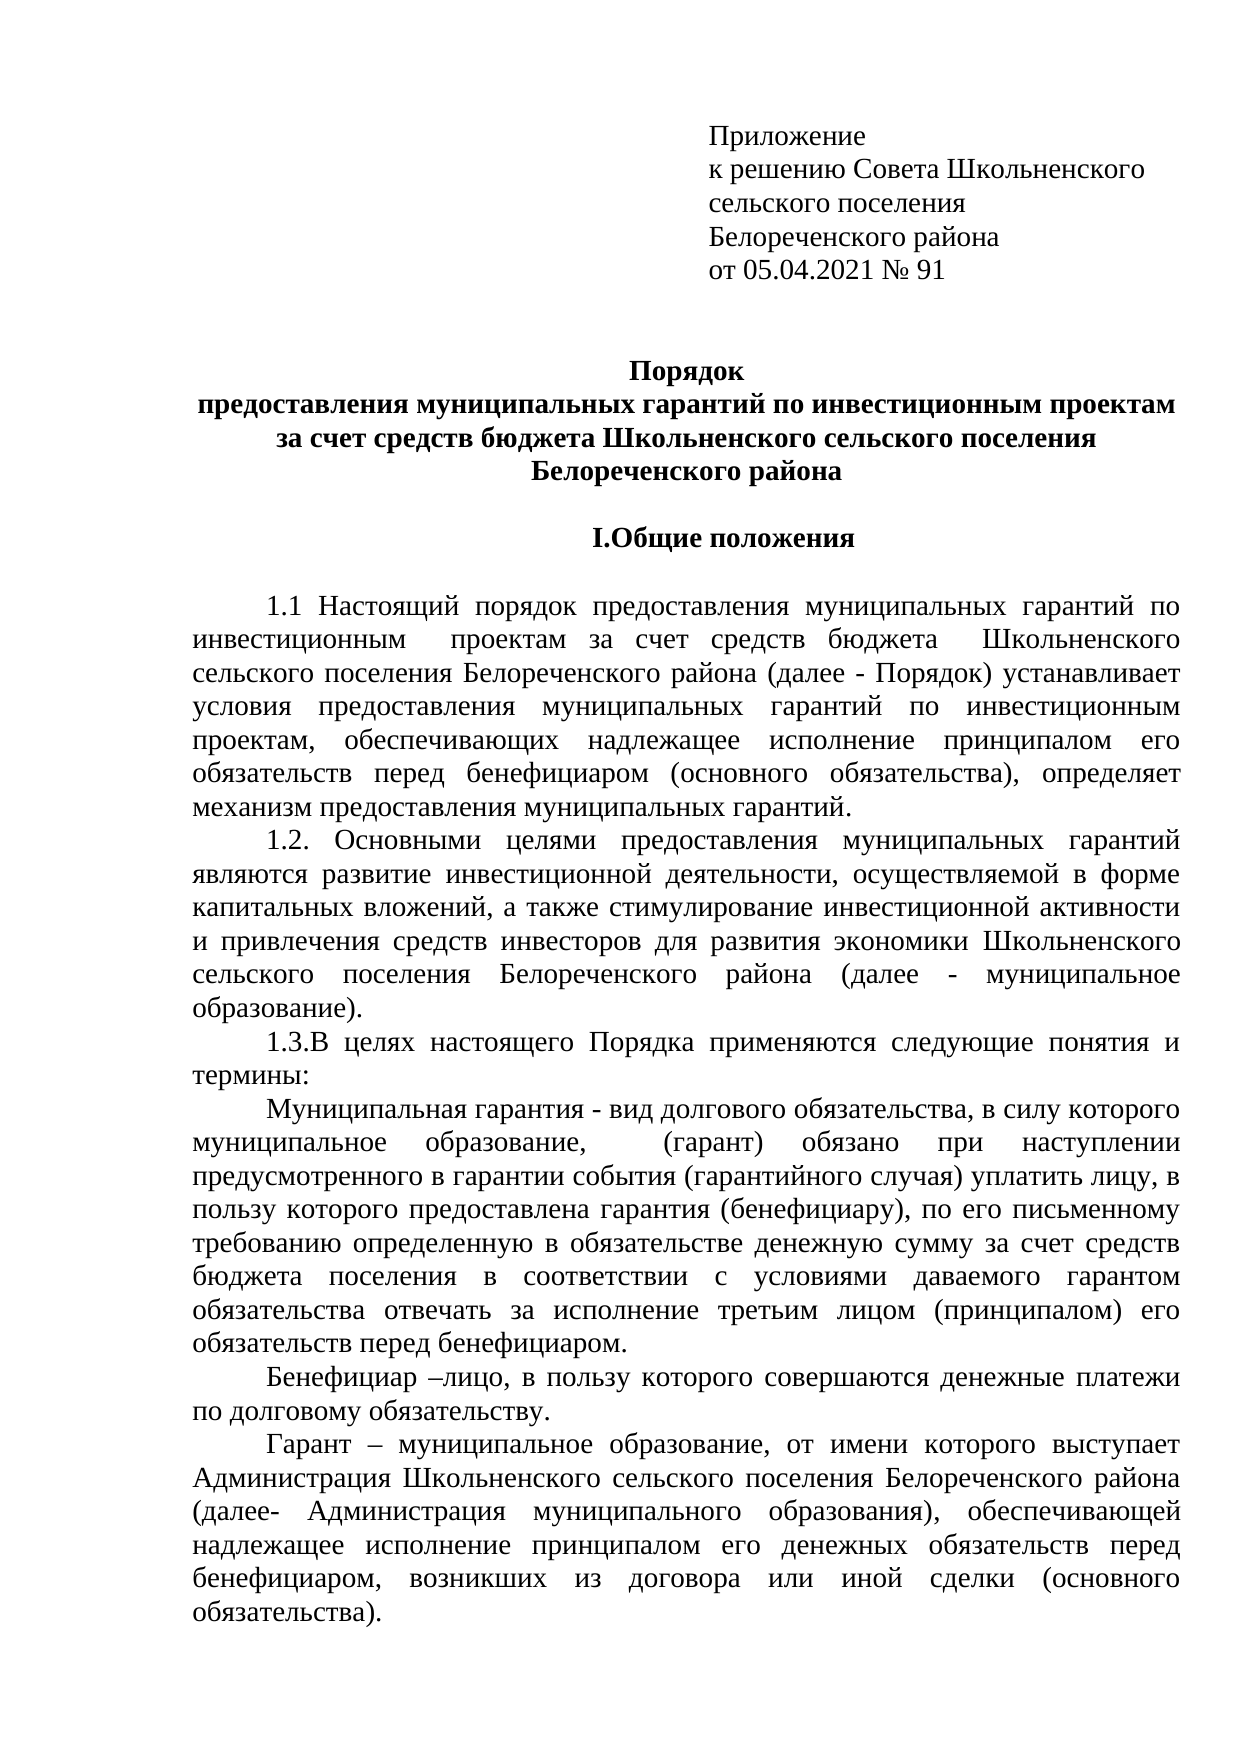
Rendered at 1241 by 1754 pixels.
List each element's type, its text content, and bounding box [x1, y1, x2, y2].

text Приложение [708, 118, 1181, 152]
text I.Общие положения [192, 521, 1181, 554]
text к решению Совета Школьненского сельского поселения [708, 152, 1181, 219]
text Бенефициар –лицо, в пользу которого совершаются денежные платежи по долговому обязательству. [192, 1359, 1181, 1426]
text Порядок [192, 353, 1181, 386]
text 1.3.В целях настоящего Порядка применяются следующие понятия и термины: [192, 1024, 1181, 1091]
text Белореченского района [708, 219, 1181, 252]
text Муниципальная гарантия - вид долгового обязательства, в силу которого муниципальное образование, (гарант) обязано при наступлении предусмотренного в гарантии события (гарантийного случая) уплатить лицу, в пользу которого предоставлена гарантия (бенефициару), по его письменному требованию определенную в обязательстве денежную сумму за счет средств бюджета поселения в соответствии с условиями даваемого гарантом обязательства отвечать за исполнение третьим лицом (принципалом) его обязательств перед бенефициаром. [192, 1091, 1181, 1359]
text Гарант – муниципальное образование, от имени которого выступает Администрация Школьненского сельского поселения Белореченского района (далее- Администрация муниципального образования), обеспечивающей надлежащее исполнение принципалом его денежных обязательств перед бенефициаром, возникших из договора или иной сделки (основного обязательства). [192, 1426, 1181, 1627]
text от 05.04.2021 № 91 [708, 252, 1181, 286]
text 1.2. Основными целями предоставления муниципальных гарантий являются развитие инвестиционной деятельности, осуществляемой в форме капитальных вложений, а также стимулирование инвестиционной активности и привлечения средств инвесторов для развития экономики Школьненского сельского поселения Белореченского района (далее - муниципальное образование). [192, 822, 1181, 1024]
text предоставления муниципальных гарантий по инвестиционным проектам за счет средств бюджета Школьненского сельского поселения Белореченского района [192, 386, 1181, 487]
text 1.1 Настоящий порядок предоставления муниципальных гарантий по инвестиционным проектам за счет средств бюджета Школьненского сельского поселения Белореченского района (далее - Порядок) устанавливает условия предоставления муниципальных гарантий по инвестиционным проектам, обеспечивающих надлежащее исполнение принципалом его обязательств перед бенефициаром (основного обязательства), определяет механизм предоставления муниципальных гарантий. [192, 588, 1181, 822]
